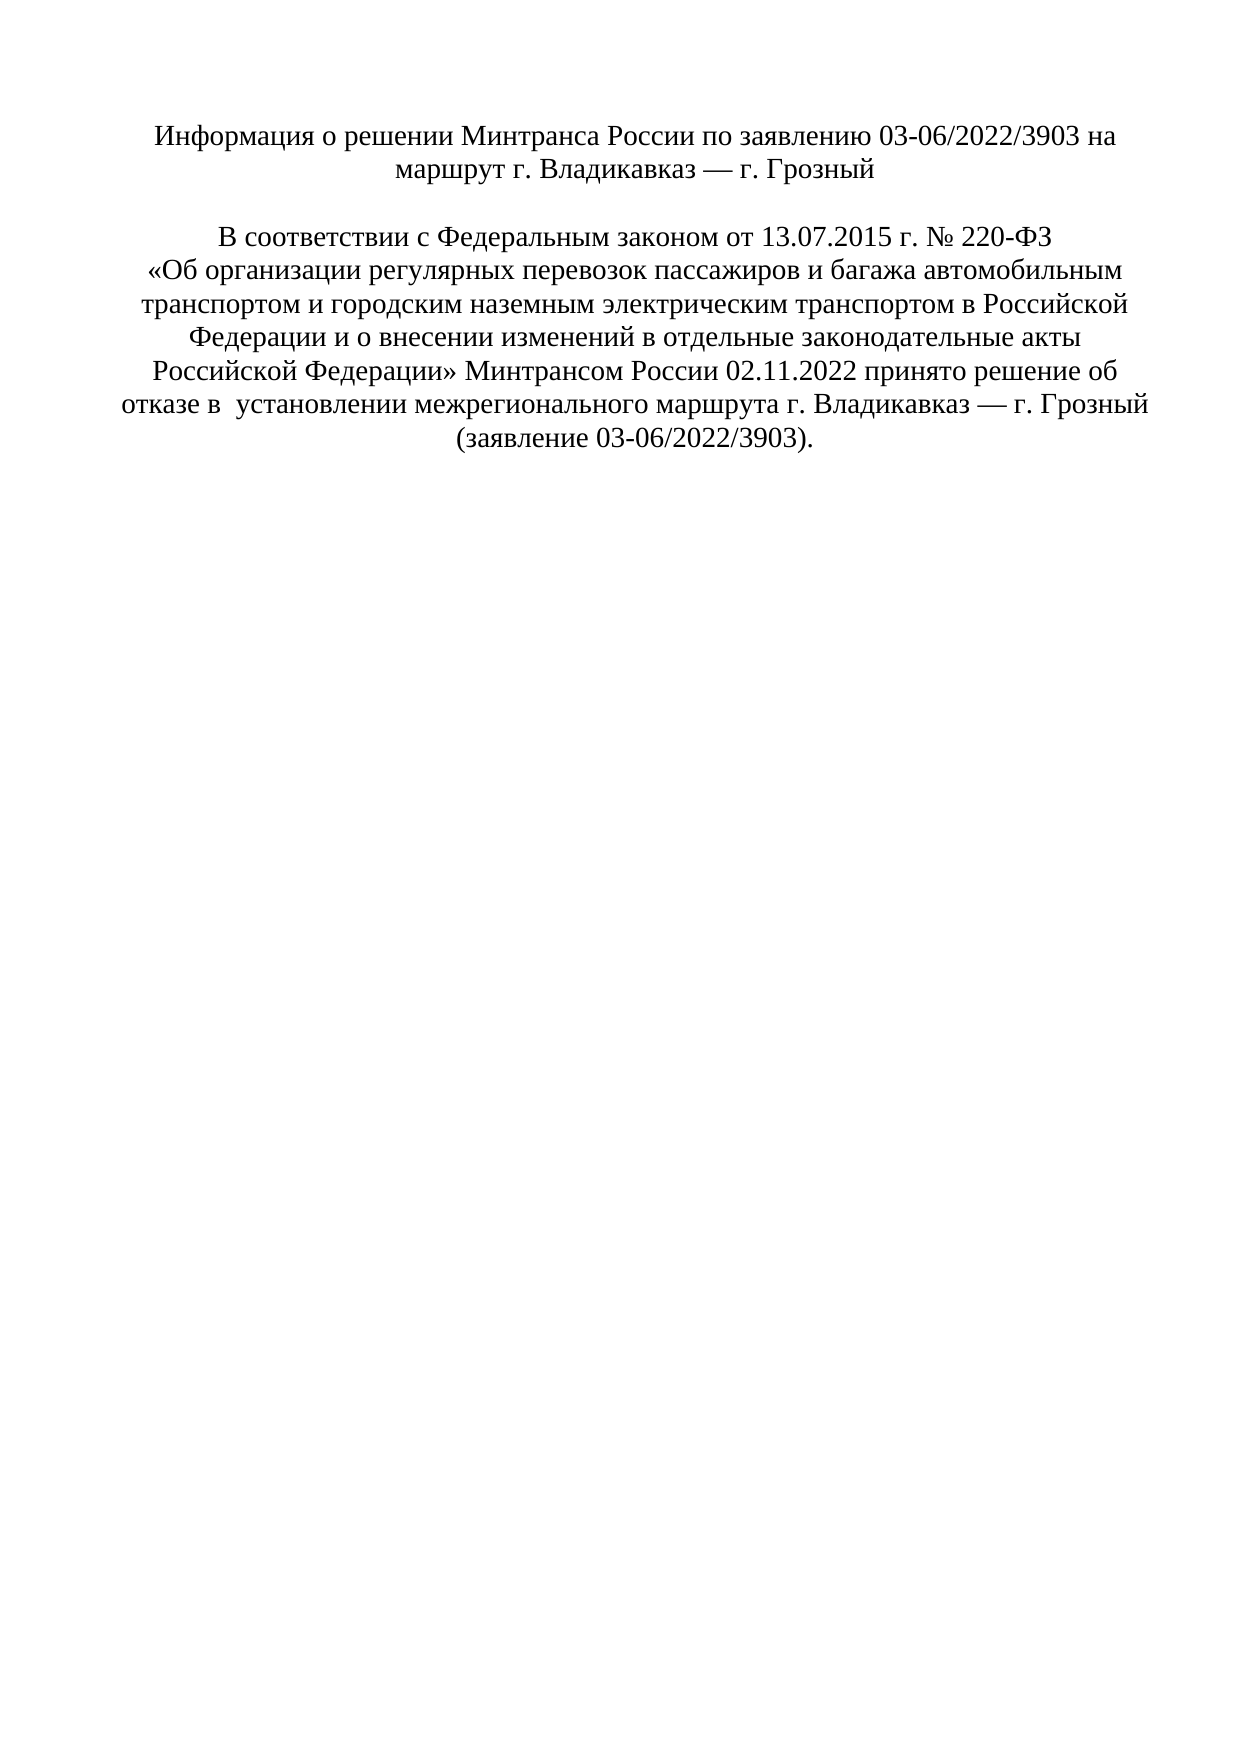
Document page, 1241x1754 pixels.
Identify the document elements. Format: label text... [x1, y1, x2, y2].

text Информация о решении Минтранса России по заявлению 03-06/2022/3903 на маршрут г. Владикавказ — г. Грозный [118, 118, 1152, 185]
text В соответствии с Федеральным законом от 13.07.2015 г. № 220-ФЗ «Об организации регулярных перевозок пассажиров и багажа автомобильным транспортом и городским наземным электрическим транспортом в Российской Федерации и о внесении изменений в отдельные законодательные акты Российской Федерации» Минтрансом России 02.11.2022 принято решение об отказе в установлении межрегионального маршрута г. Владикавказ — г. Грозный (заявление 03-06/2022/3903). [118, 219, 1152, 453]
